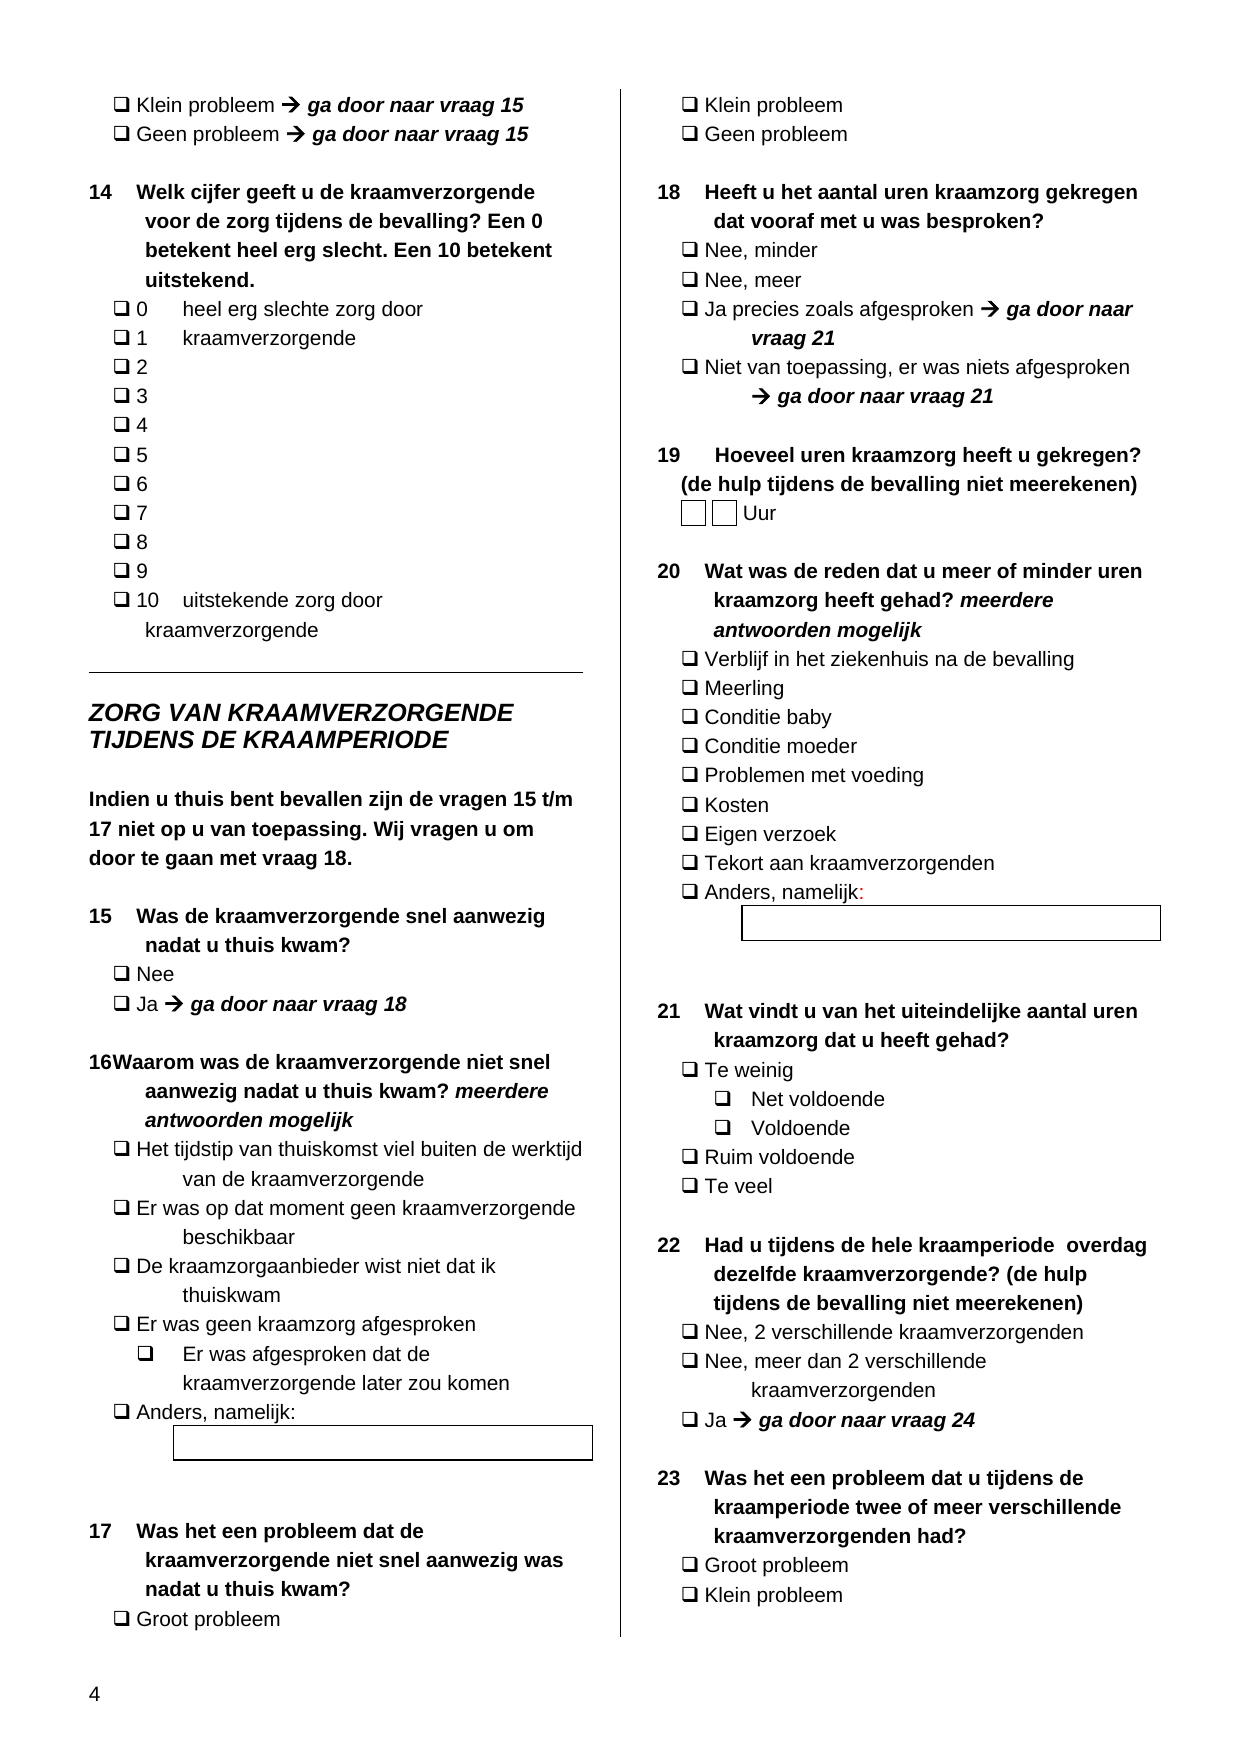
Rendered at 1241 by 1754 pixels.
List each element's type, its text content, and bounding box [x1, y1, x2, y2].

list Voldoende [713, 1112, 1152, 1141]
text Er was op dat moment geen kraamverzorgende beschikbaar [89, 1192, 583, 1250]
text Indien u thuis bent bevallen zijn de vragen 15 t/m 17 niet op u van toepassing. Wij vragen u om door te gaan met vraag 18. [89, 783, 583, 871]
text Conditie moeder [657, 730, 1152, 759]
text Er was geen kraamzorg afgesproken [89, 1308, 583, 1338]
text kraamverzorgende [89, 614, 583, 643]
text Tekort aan kraamverzorgenden [657, 847, 1152, 876]
text Nee, 2 verschillende kraamverzorgenden [657, 1316, 1152, 1345]
text 16 Waarom was de kraamverzorgende niet snel aanwezig nadat u thuis kwam? meerdere antwoorden mogelijk [89, 1046, 583, 1133]
text Nee, meer dan 2 verschillende kraamverzorgenden [657, 1345, 1152, 1404]
text Anders, namelijk: [657, 876, 1152, 905]
text Meerling [657, 672, 1152, 701]
text 20 Wat was de reden dat u meer of minder uren kraamzorg heeft gehad? meerdere antwoorden mogelijk [657, 555, 1152, 643]
text Klein probleem [657, 89, 1152, 118]
text Conditie baby [657, 701, 1152, 730]
text Ja ga door naar vraag 24 [657, 1404, 1152, 1433]
text Niet van toepassing, er was niets afgesproken ga door naar vraag 21 [657, 351, 1152, 409]
text 7 [89, 497, 583, 526]
text Te weinig [657, 1054, 1152, 1083]
text 15 Was de kraamverzorgende snel aanwezig nadat u thuis kwam? [89, 900, 583, 958]
text Uur [657, 497, 1152, 526]
text Problemen met voeding [657, 759, 1152, 789]
text 10 uitstekende zorg door [89, 584, 583, 614]
text Klein probleem [657, 1579, 1152, 1608]
text Ja ga door naar vraag 18 [89, 988, 583, 1017]
text 0 heel erg slechte zorg door [89, 293, 583, 322]
text Het tijdstip van thuiskomst viel buiten de werktijd van de kraamverzorgende [89, 1133, 583, 1192]
text 2 [89, 351, 583, 380]
text ZORG VAN KRAAMVERZORGENDE TIJDENS DE KRAAMPERIODE [89, 700, 583, 754]
text Nee [89, 958, 583, 988]
text 21 Wat vindt u van het uiteindelijke aantal uren kraamzorg dat u heeft gehad? [657, 995, 1152, 1054]
text 8 [89, 526, 583, 555]
list Net voldoende [713, 1083, 1152, 1112]
text 18 Heeft u het aantal uren kraamzorg gekregen dat vooraf met u was besproken? [657, 176, 1152, 234]
text 22 Had u tijdens de hele kraamperiode overdag dezelfde kraamverzorgende? (de hulp tijdens de bevalling niet meerekenen) [657, 1229, 1152, 1316]
text Geen probleem [657, 118, 1152, 147]
text Kosten [657, 789, 1152, 818]
text 5 [89, 439, 583, 468]
text De kraamzorgaanbieder wist niet dat ik thuiskwam [89, 1250, 583, 1308]
text 4 [89, 409, 583, 439]
text Nee, meer [657, 264, 1152, 293]
text Verblijf in het ziekenhuis na de bevalling [657, 643, 1152, 672]
text Groot probleem [657, 1549, 1152, 1579]
text Groot probleem [89, 1603, 583, 1632]
text Te veel [657, 1170, 1152, 1199]
text Nee, minder [657, 234, 1152, 264]
text 1 kraamverzorgende [89, 322, 583, 351]
text Klein probleem ga door naar vraag 15 [89, 89, 583, 118]
text (de hulp tijdens de bevalling niet meerekenen) [657, 468, 1152, 497]
text Eigen verzoek [657, 818, 1152, 847]
text Geen probleem ga door naar vraag 15 [89, 118, 583, 147]
text 17 Was het een probleem dat de kraamverzorgende niet snel aanwezig was nadat u thuis kwam? [89, 1515, 583, 1603]
text Ruim voldoende [657, 1141, 1152, 1170]
text 9 [89, 555, 583, 584]
text 19 Hoeveel uren kraamzorg heeft u gekregen? [657, 439, 1152, 468]
text 23 Was het een probleem dat u tijdens de kraamperiode twee of meer verschillende kraamverzorgenden had? [657, 1462, 1152, 1549]
text Ja precies zoals afgesproken ga door naar vraag 21 [657, 293, 1152, 351]
text Anders, namelijk: [89, 1396, 583, 1425]
text 14 Welk cijfer geeft u de kraamverzorgende voor de zorg tijdens de bevalling? Een 0 betekent heel erg slecht. Een 10 betekent uitstekend. [89, 176, 583, 293]
text 3 [89, 380, 583, 409]
text 6 [89, 468, 583, 497]
text Er was afgesproken dat de kraamverzorgende later zou komen [126, 1338, 583, 1396]
